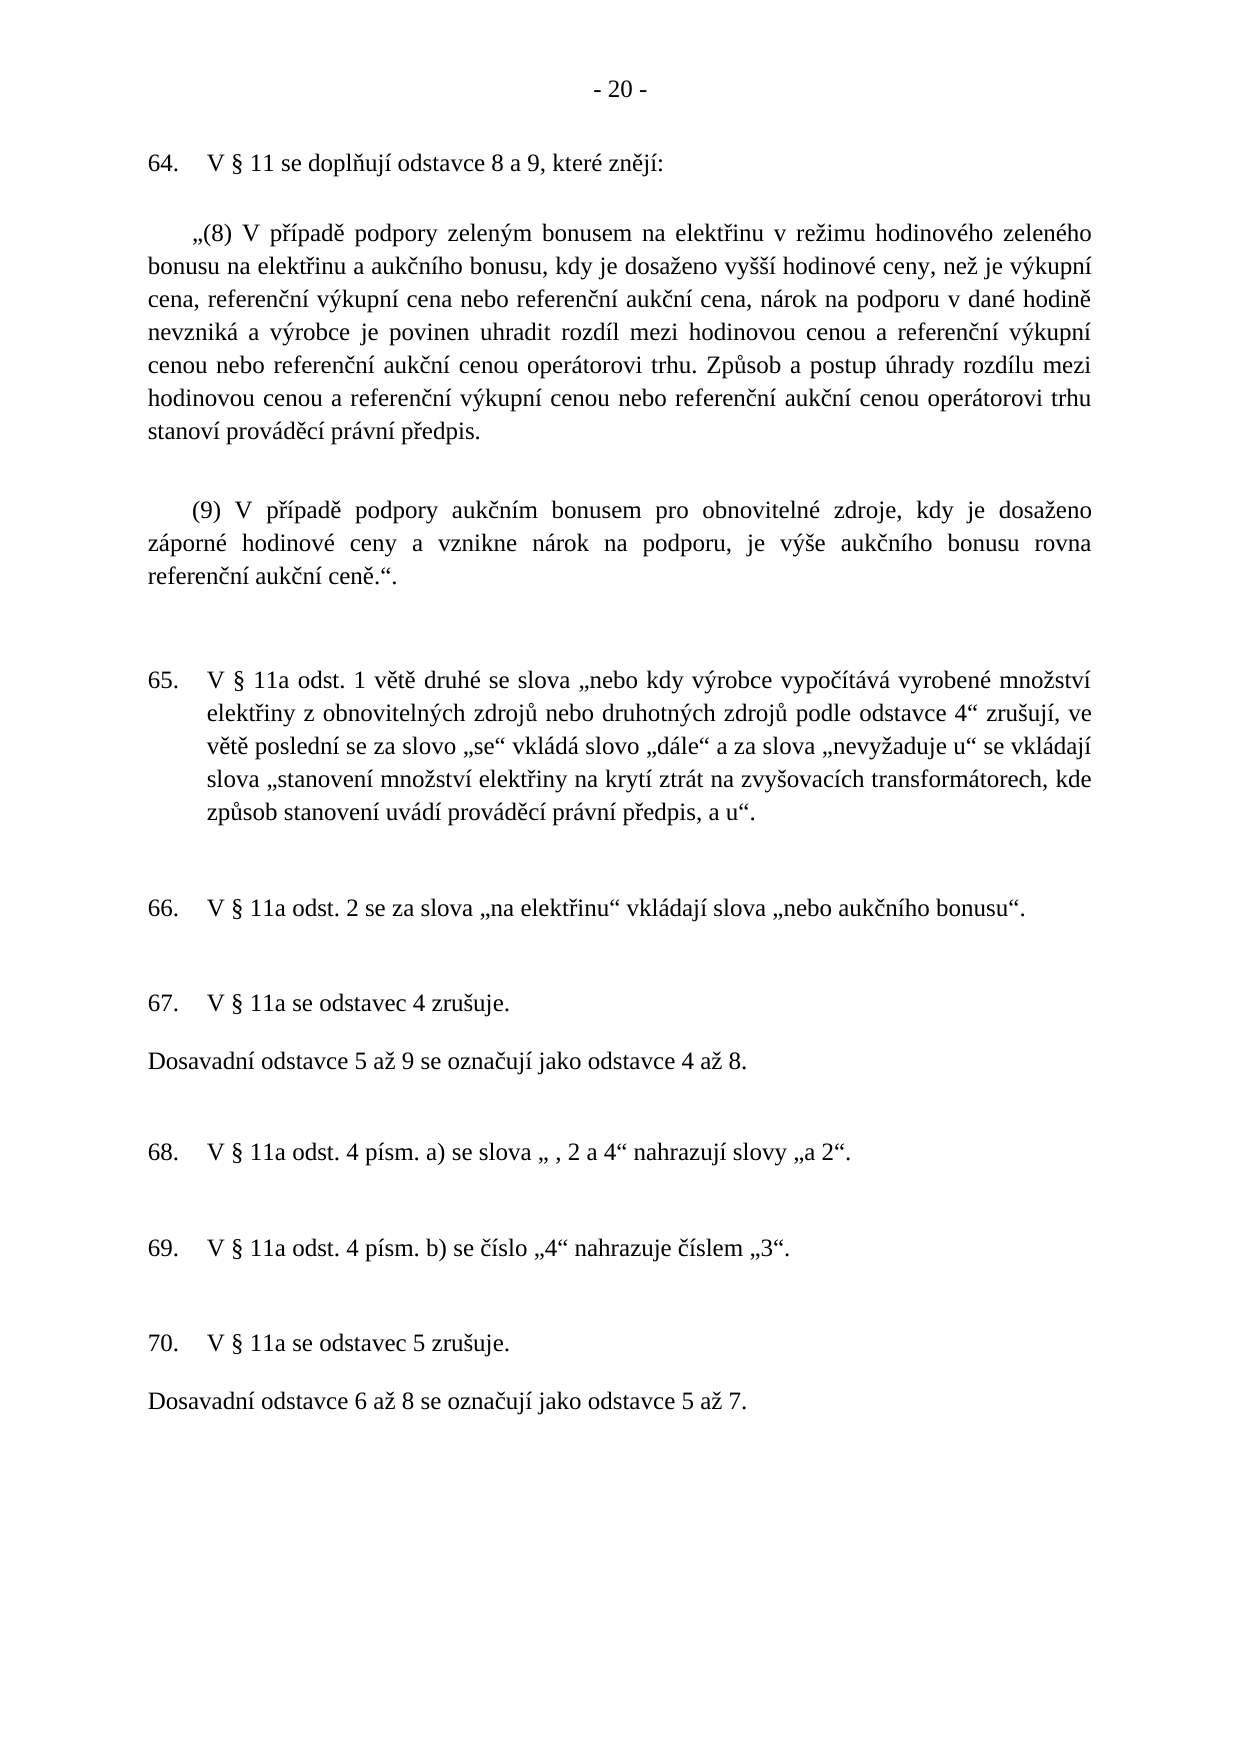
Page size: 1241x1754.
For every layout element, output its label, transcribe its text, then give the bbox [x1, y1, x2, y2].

text V § 11a odst. 1 větě druhé se slova „nebo kdy výrobce vypočítává vyrobené množství elektřiny z obnovitelných zdrojů nebo druhotných zdrojů podle odstavce 4“ zrušují, ve větě poslední se za slovo „se“ vkládá slovo „dále“ a za slova „nevyžaduje u“ se vkládají slova „stanovení množství elektřiny na krytí ztrát na zvyšovacích transformátorech, kde způsob stanovení uvádí prováděcí právní předpis, a u“. [148, 665, 1093, 826]
text V § 11a se odstavec 5 zrušuje. [148, 1328, 1093, 1357]
text „(8) V případě podpory zeleným bonusem na elektřinu v režimu hodinového zeleného bonusu na elektřinu a aukčního bonusu, kdy je dosaženo vyšší hodinové ceny, než je výkupní cena, referenční výkupní cena nebo referenční aukční cena, nárok na podporu v dané hodině nevzniká a výrobce je povinen uhradit rozdíl mezi hodinovou cenou a referenční výkupní cenou nebo referenční aukční cenou operátorovi trhu. Způsob a postup úhrady rozdílu mezi hodinovou cenou a referenční výkupní cenou nebo referenční aukční cenou operátorovi trhu stanoví prováděcí právní předpis. [148, 218, 1093, 445]
list Dosavadní odstavce 5 až 9 se označují jako odstavce 4 až 8. [148, 1046, 1093, 1075]
text V § 11a odst. 4 písm. b) se číslo „4“ nahrazuje číslem „3“. [148, 1233, 1093, 1262]
text (9) V případě podpory aukčním bonusem pro obnovitelné zdroje, kdy je dosaženo záporné hodinové ceny a vznikne nárok na podporu, je výše aukčního bonusu rovna referenční aukční ceně.“. [148, 495, 1093, 590]
text V § 11 se doplňují odstavce 8 a 9, které znějí: [148, 148, 1093, 176]
text V § 11a se odstavec 4 zrušuje. [148, 988, 1093, 1017]
list Dosavadní odstavce 6 až 8 se označují jako odstavce 5 až 7. [148, 1386, 1093, 1415]
text V § 11a odst. 2 se za slova „na elektřinu“ vkládají slova „nebo aukčního bonusu“. [148, 893, 1093, 921]
text V § 11a odst. 4 písm. a) se slova „ , 2 a 4“ nahrazují slovy „a 2“. [148, 1137, 1093, 1166]
